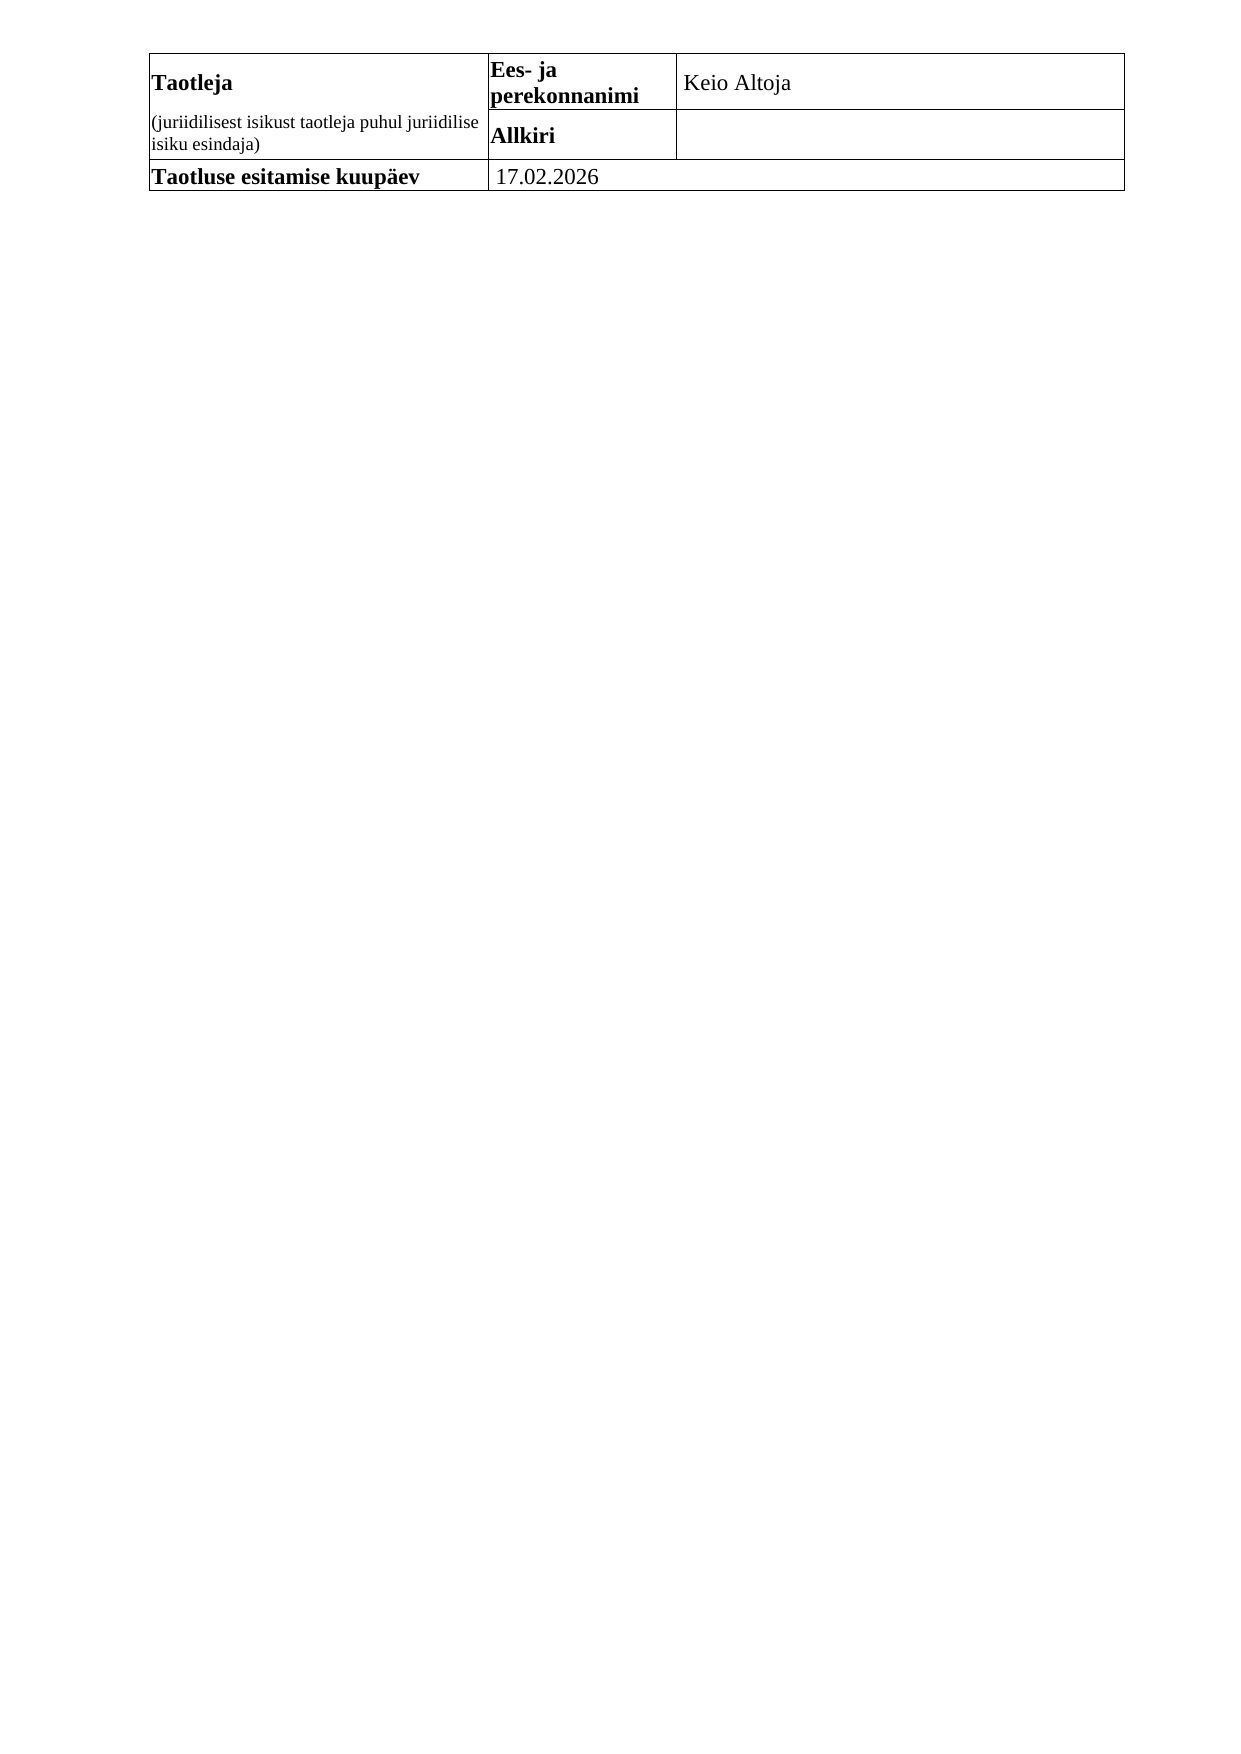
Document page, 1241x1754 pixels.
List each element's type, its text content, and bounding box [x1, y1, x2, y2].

table_cell 17.02.2026 [489, 160, 1124, 190]
table_cell Ees- ja perekonnanimi [489, 54, 676, 108]
table_cell Taotluse esitamise kuupäev [150, 160, 488, 190]
table_cell (juriidilisest isikust taotleja puhul juriidilise isiku esindaja) [150, 109, 488, 159]
table_cell Allkiri [489, 110, 676, 159]
table_cell [677, 110, 1124, 159]
table_cell Taotleja [150, 54, 488, 108]
table_cell Keio Altoja [677, 54, 1124, 108]
